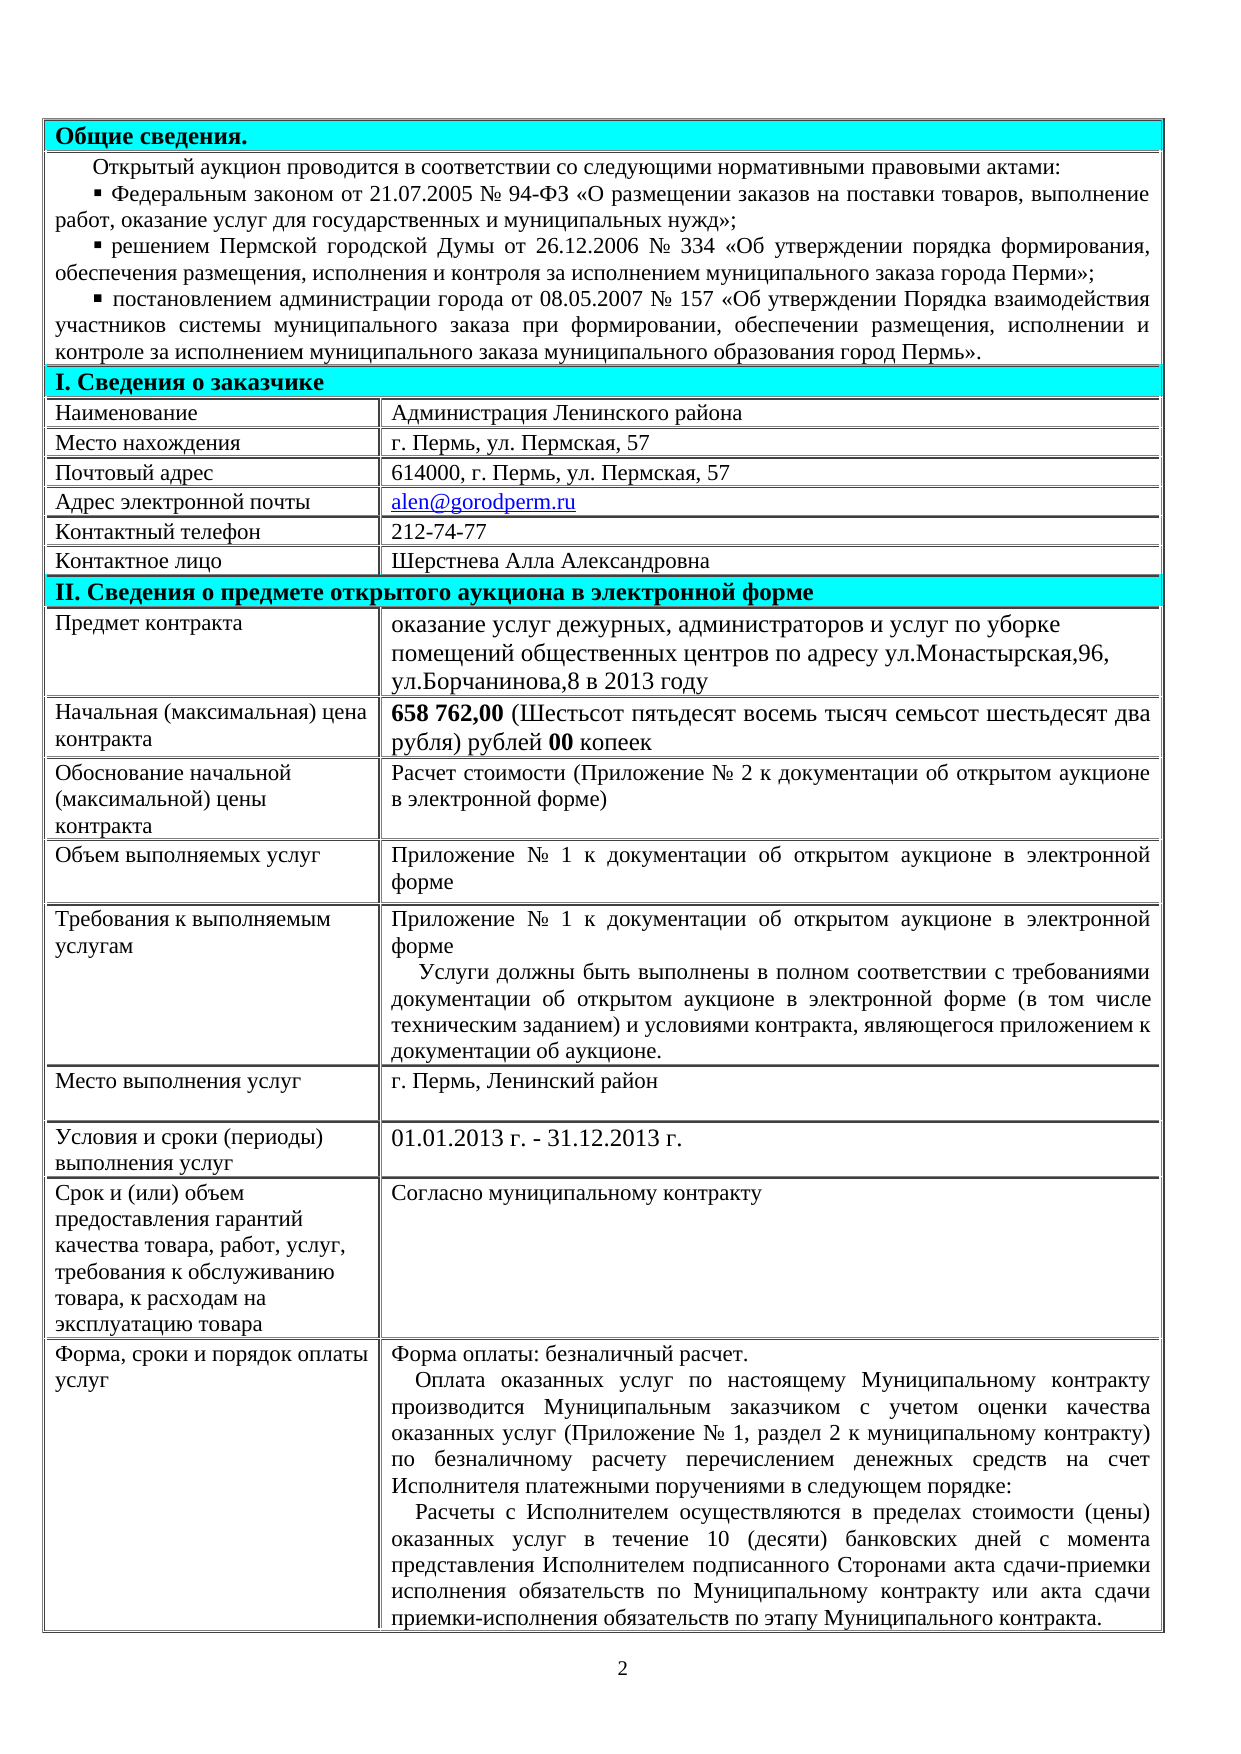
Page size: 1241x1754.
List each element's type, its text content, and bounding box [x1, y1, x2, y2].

table_cell Наименование [45, 396, 379, 426]
table_cell alen@gorodperm.ru [382, 485, 1161, 514]
table_cell Место выполнения услуг [45, 1064, 378, 1119]
table_cell 01.01.2013 г. - 31.12.2013 г. [382, 1120, 1163, 1176]
table_cell . Пермь, ул. Пермская, 57 [380, 455, 1163, 485]
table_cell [45, 1337, 380, 1630]
table_cell 658 762,00 (Шестьсот пятьдесят восемь тысяч семьсот шестьдесят два рубля) рублей 00 копеек [382, 695, 1161, 756]
table_cell Сведения о заказчике [45, 364, 1161, 396]
table_cell Шерстнева Алла Александровна [382, 544, 1161, 574]
table_cell Адрес электронной почты [45, 485, 379, 514]
table_cell Предмет контракта [44, 606, 378, 695]
table_cell Открытый аукцион проводится в соответствии со следующими нормативными правовыми актами: Федеральным законом от 21.07.2005 № 94-ФЗ «О размещении заказов на поставки товаров, выполнение работ, оказание услуг для государственных и муниципальных нужд»; решением Пермской городской Думы от 26.12.2006 № 334 «Об утверждении порядка формирования, обеспечения размещения, исполнения и контроля за исполнением муниципального заказа города Перми»; постановлением администрации города от 08.05.2007 № 157 «Об утверждении Порядка взаимодействия участников системы муниципального заказа при формировании, обеспечении размещения, исполнении и контроле за исполнением муниципального заказа муниципального образования город Пермь». [45, 150, 1161, 364]
table_header Общие сведения. [45, 121, 1161, 150]
table_cell Приложение № 1 к документации об открытом аукционе в электронной форме Услуги должны быть выполнены в полном соответствии с требованиями документации об открытом аукционе в электронной форме (в том числе техническим заданием) и условиями контракта, являющегося приложением к документации об аукционе. [382, 902, 1161, 1064]
table_cell г. Пермь, ул. Пермская, 57 [382, 426, 1161, 455]
table_cell Приложение № 1 к документации об открытом аукционе в электронной форме [382, 838, 1161, 902]
table_cell Обоснование начальной (максимальной) цены контракта [45, 756, 379, 838]
table_cell Объем выполняемых услуг [45, 838, 379, 902]
table_cell Начальная (максимальная) цена контракта [45, 695, 379, 756]
table_cell Контактный телефон [44, 515, 378, 544]
table_cell Почтовый адрес [44, 455, 380, 485]
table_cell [380, 1337, 1161, 1630]
table_cell II. Сведения о предмете открытого аукциона в электронной форме [45, 574, 1161, 606]
table_cell Условия и сроки (периоды) выполнения услуг [44, 1120, 378, 1176]
table_cell 212-74-77 [382, 515, 1163, 544]
table_cell г. Пермь, Ленинский район [382, 1064, 1161, 1119]
table_cell оказание услуг дежурных, администраторов и услуг по уборке помещений общественных центров по адресу ул.Монастырская,96, ул.Борчанинова,8 в 2013 году [382, 606, 1163, 695]
table_cell Администрация Ленинского района [382, 396, 1161, 426]
table_cell Место нахождения [45, 426, 379, 455]
table_cell Расчет стоимости (Приложение № 2 к документации об открытом аукционе в электронной форме) [382, 756, 1161, 838]
table_cell Срок и (или) объем предоставления гарантий качества товара, работ, услуг, требования к обслуживанию товара, к расходам на эксплуатацию товара [44, 1176, 378, 1337]
table_cell Контактное лицо [45, 544, 379, 574]
table_cell Требования к выполняемым услугам [45, 902, 379, 1064]
table_cell Согласно муниципальному контракту [382, 1176, 1163, 1337]
